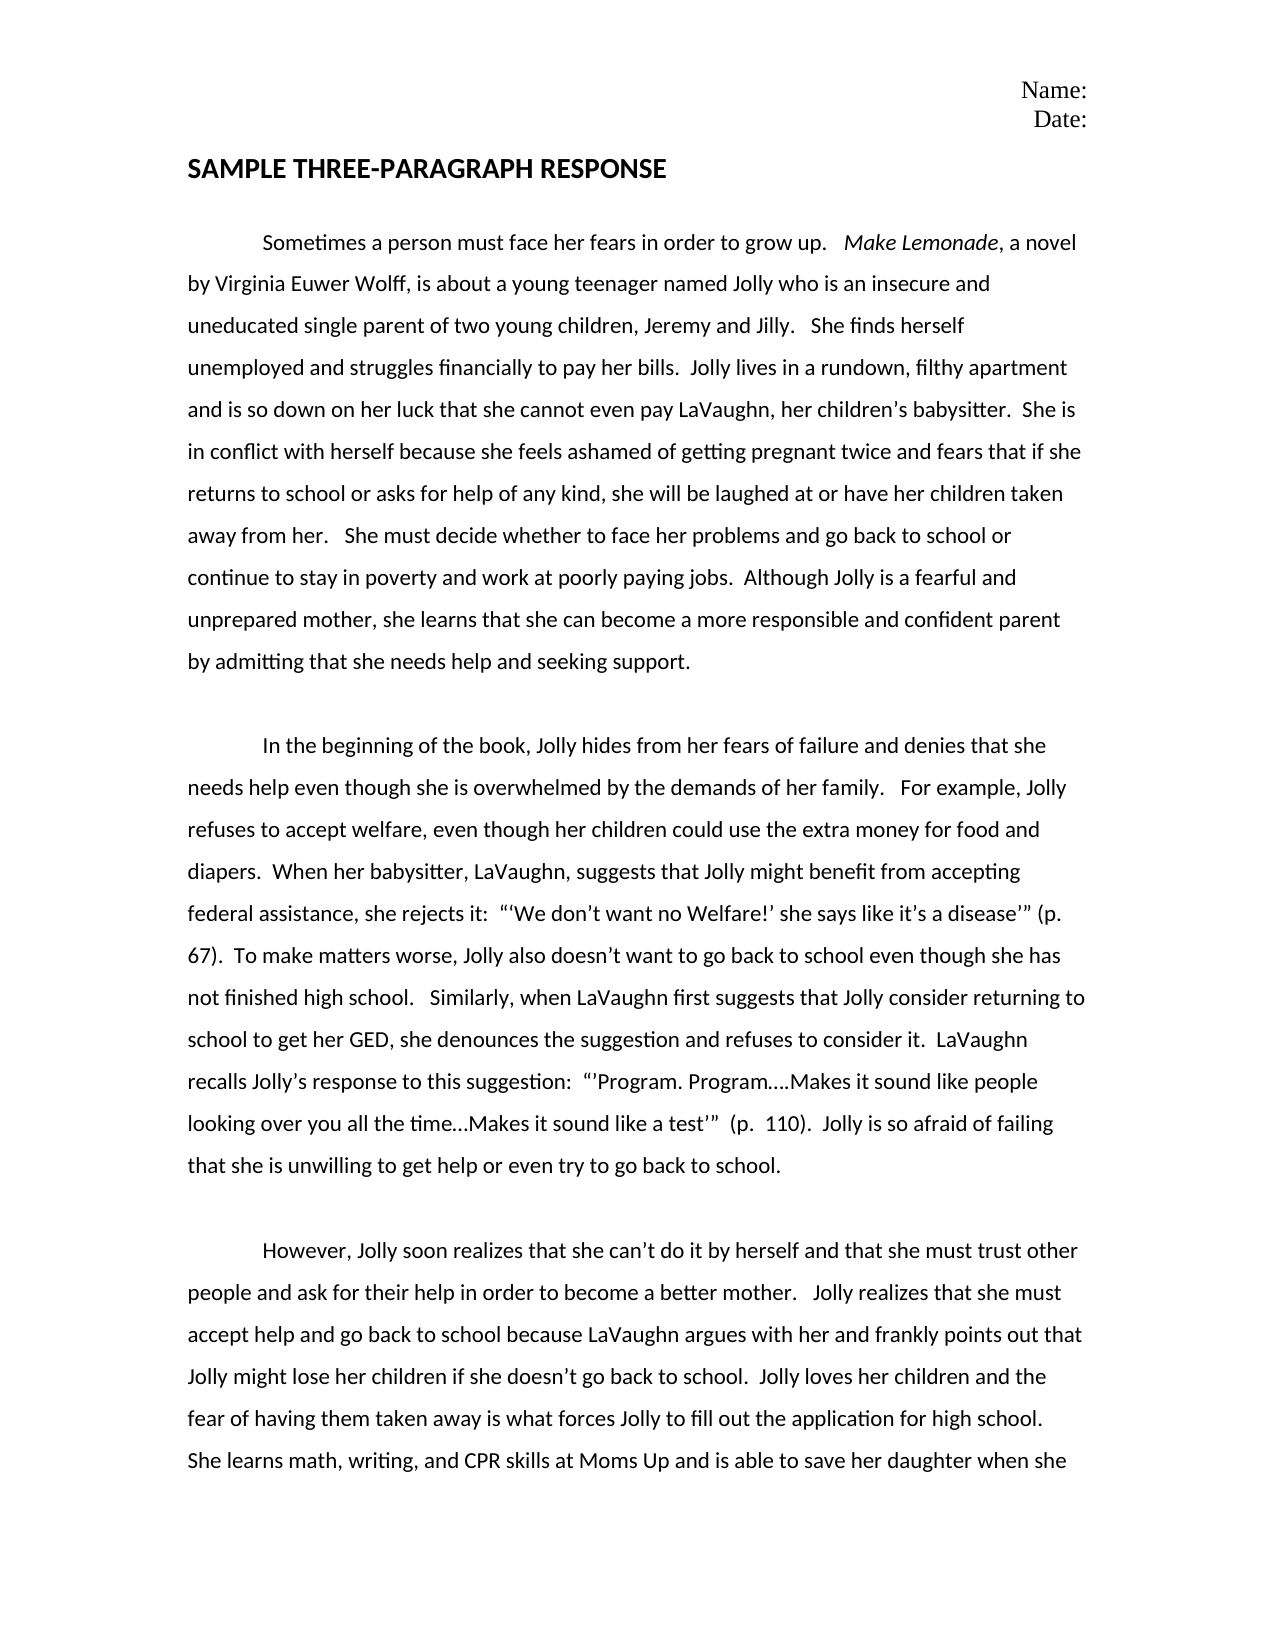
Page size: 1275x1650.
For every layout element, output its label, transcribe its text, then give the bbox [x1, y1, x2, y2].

text Sometimes a person must face her fears in order to grow up. Make Lemonade, a novel by Virginia Euwer Wolff, is about a young teenager named Jolly who is an insecure and uneducated single parent of two young children, Jeremy and Jilly. She finds herself unemployed and struggles financially to pay her bills. Jolly lives in a rundown, filthy apartment and is so down on her luck that she cannot even pay LaVaughn, her children’s babysitter. She is in conflict with herself because she feels ashamed of getting pregnant twice and fears that if she returns to school or asks for help of any kind, she will be laughed at or have her children taken away from her. She must decide whether to face her problems and go back to school or continue to stay in poverty and work at poorly paying jobs. Although Jolly is a fearful and unprepared mother, she learns that she can become a more responsible and confident parent by admitting that she needs help and seeking support. [187, 228, 1087, 675]
text In the beginning of the book, Jolly hides from her fears of failure and denies that she needs help even though she is overwhelmed by the demands of her family. For example, Jolly refuses to accept welfare, even though her children could use the extra money for food and diapers. When her babysitter, LaVaughn, suggests that Jolly might benefit from accepting federal assistance, she rejects it: “‘We don’t want no Welfare!’ she says like it’s a disease’” (p. 67). To make matters worse, Jolly also doesn’t want to go back to school even though she has not finished high school. Similarly, when LaVaughn first suggests that Jolly consider returning to school to get her GED, she denounces the suggestion and refuses to consider it. LaVaughn recalls Jolly’s response to this suggestion: “’Program. Program….Makes it sound like people looking over you all the time…Makes it sound like a test’” (p. 110). Jolly is so afraid of failing that she is unwilling to get help or even try to go back to school. [187, 731, 1087, 1179]
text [187, 1236, 1087, 1474]
text SAMPLE THREE-PARAGRAPH RESPONSE [187, 150, 1087, 186]
